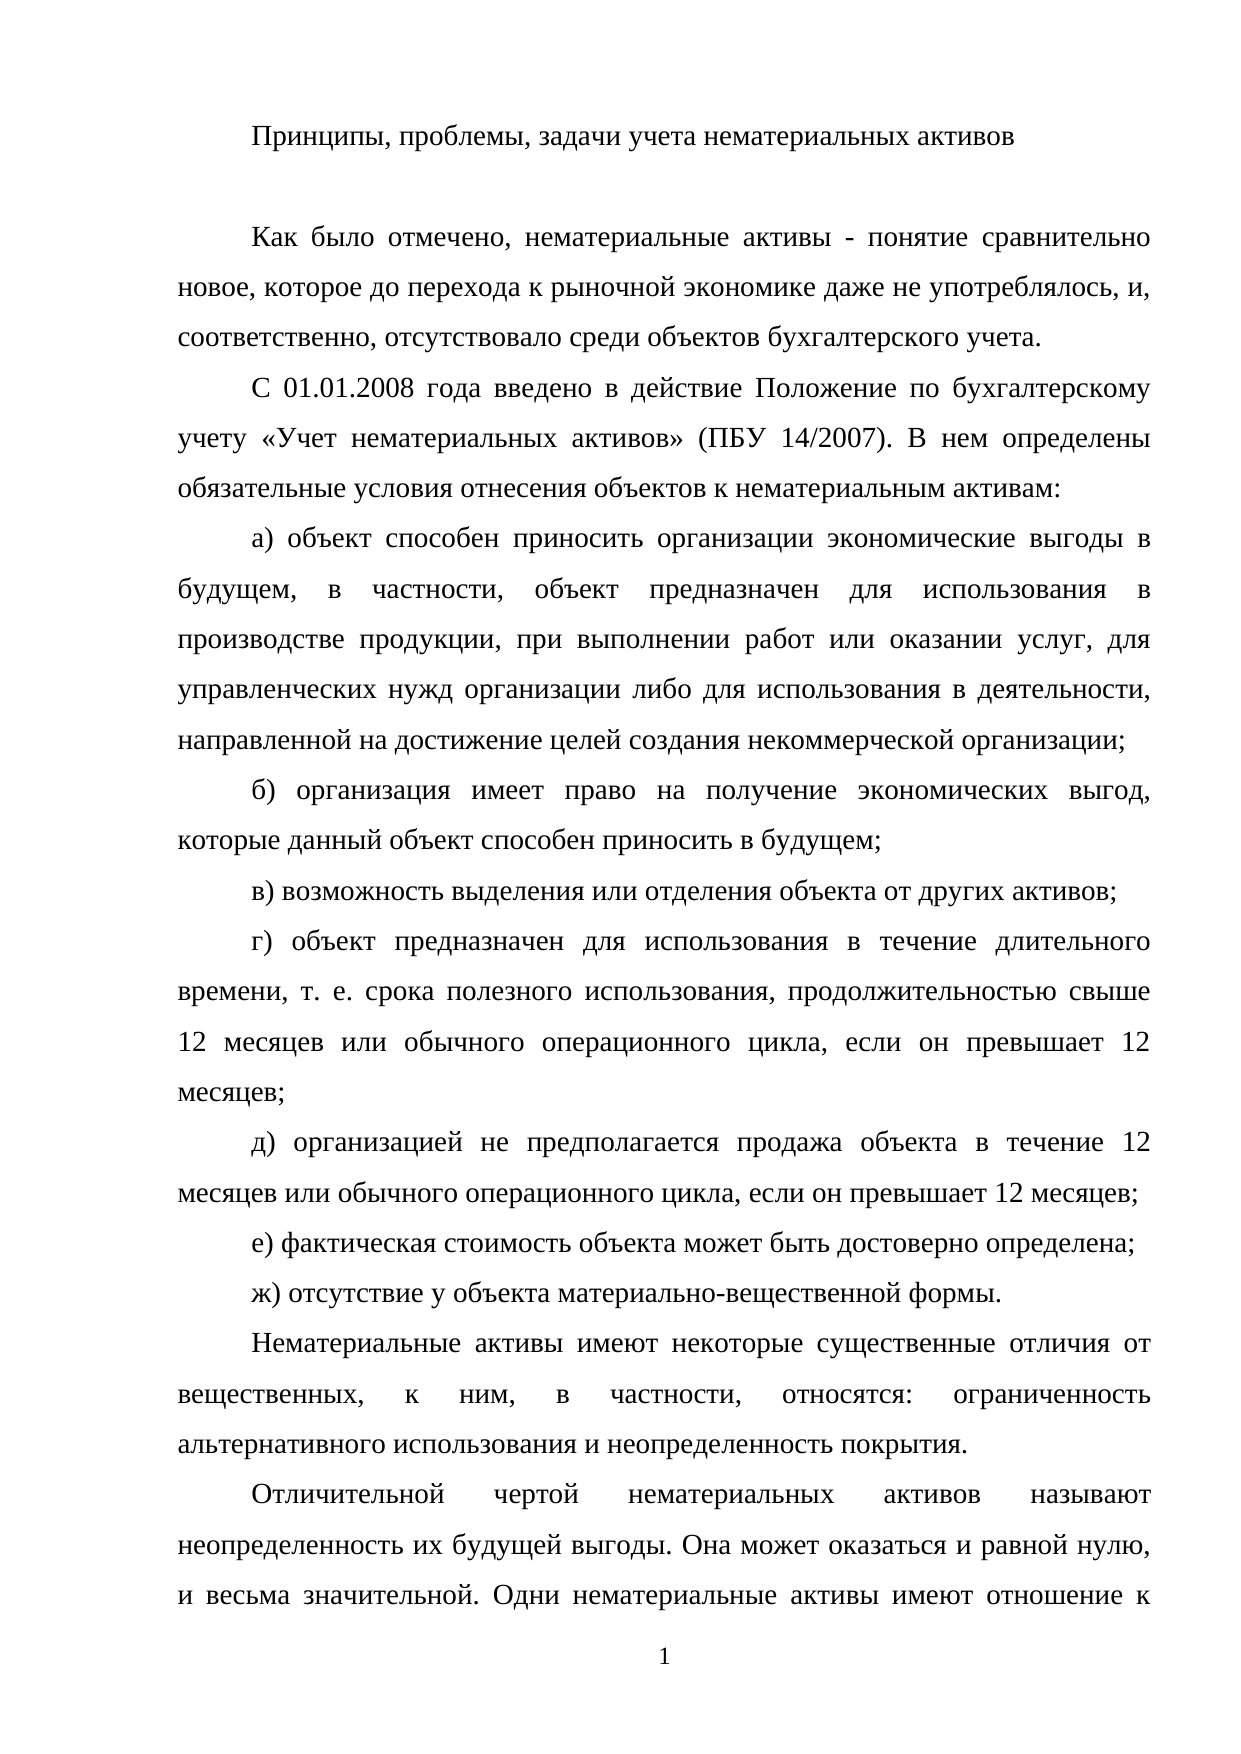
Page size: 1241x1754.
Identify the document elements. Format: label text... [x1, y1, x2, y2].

text б) организация имеет право на получение экономических выгод, которые данный объект способен приносить в будущем; [177, 772, 1152, 856]
text г) объект предназначен для использования в течение длительного времени, т. е. срока полезного использования, продолжительностью свыше 12 месяцев или обычного операционного цикла, если он превышает 12 месяцев; [177, 923, 1152, 1108]
text д) организацией не предполагается продажа объекта в течение 12 месяцев или обычного операционного цикла, если он превышает 12 месяцев; [177, 1124, 1152, 1208]
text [177, 1477, 1152, 1611]
text е) фактическая стоимость объекта может быть достоверно определена; [177, 1225, 1152, 1258]
text в) возможность выделения или отделения объекта от других активов; [177, 873, 1152, 906]
text ж) отсутствие у объекта материально-вещественной формы. [177, 1275, 1152, 1309]
text а) объект способен приносить организации экономические выгоды в будущем, в частности, объект предназначен для использования в производстве продукции, при выполнении работ или оказании услуг, для управленческих нужд организации либо для использования в деятельности, направленной на достижение целей создания некоммерческой организации; [177, 521, 1152, 755]
text Как было отмечено, нематериальные активы - понятие сравнительно новое, которое до перехода к рыночной экономике даже не употреблялось, и, соответственно, отсутствовало среди объектов бухгалтерского учета. [177, 219, 1152, 353]
text Принципы, проблемы, задачи учета нематериальных активов [177, 118, 1152, 152]
text Нематериальные активы имеют некоторые существенные отличия от вещественных, к ним, в частности, относятся: ограниченность альтернативного использования и неопределенность покрытия. [177, 1326, 1152, 1460]
text С 01.01.2008 года введено в действие Положение по бухгалтерскому учету «Учет нематериальных активов» (ПБУ 14/2007). В нем определены обязательные условия отнесения объектов к нематериальным активам: [177, 370, 1152, 504]
